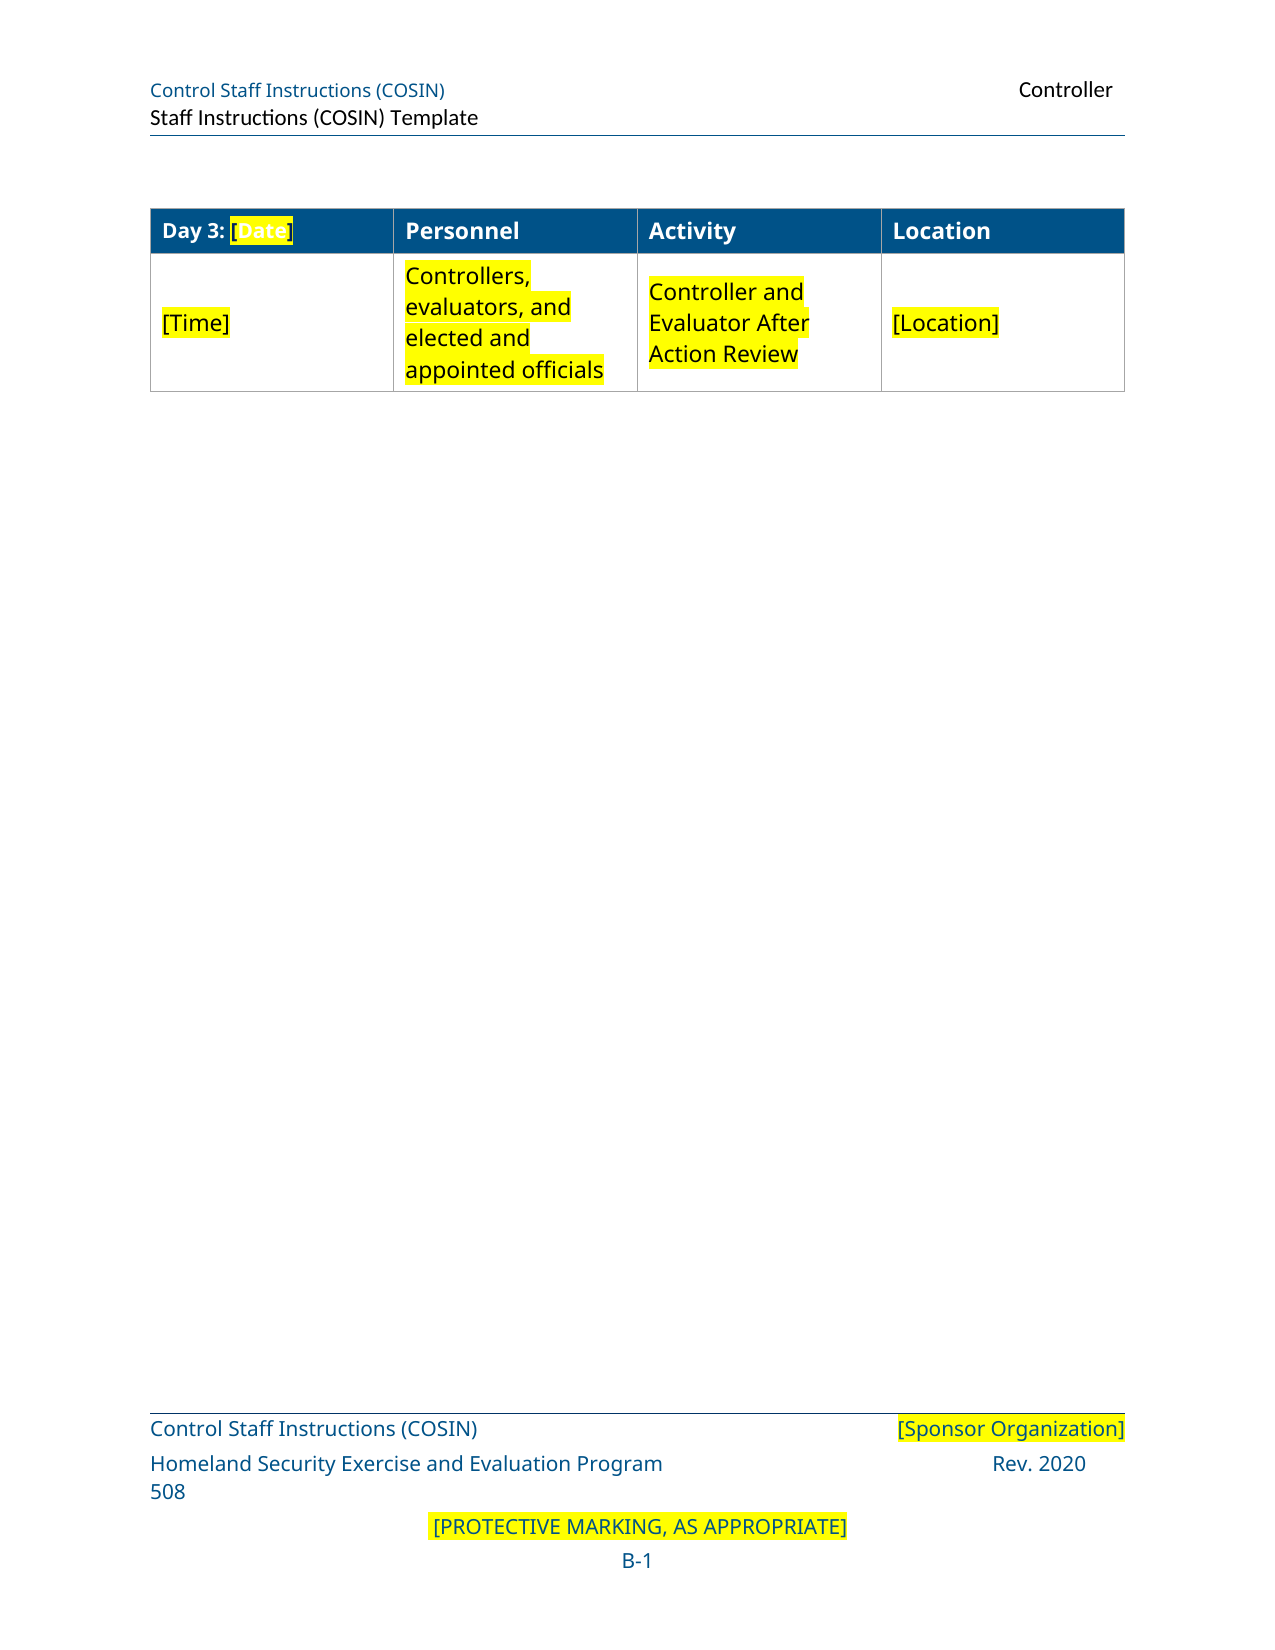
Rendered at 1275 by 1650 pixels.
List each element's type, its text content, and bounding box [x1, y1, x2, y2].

table_header Activity [638, 209, 881, 253]
table_header Day 3: [Date] [151, 209, 393, 253]
table_cell [Location] [882, 254, 1124, 391]
table_header Location [882, 209, 1124, 253]
table_cell Controllers, evaluators, and elected and appointed officials [394, 254, 637, 391]
table_cell Controller and Evaluator After Action Review [638, 254, 881, 391]
table_header Personnel [394, 209, 637, 253]
table_cell [Time] [151, 254, 393, 391]
